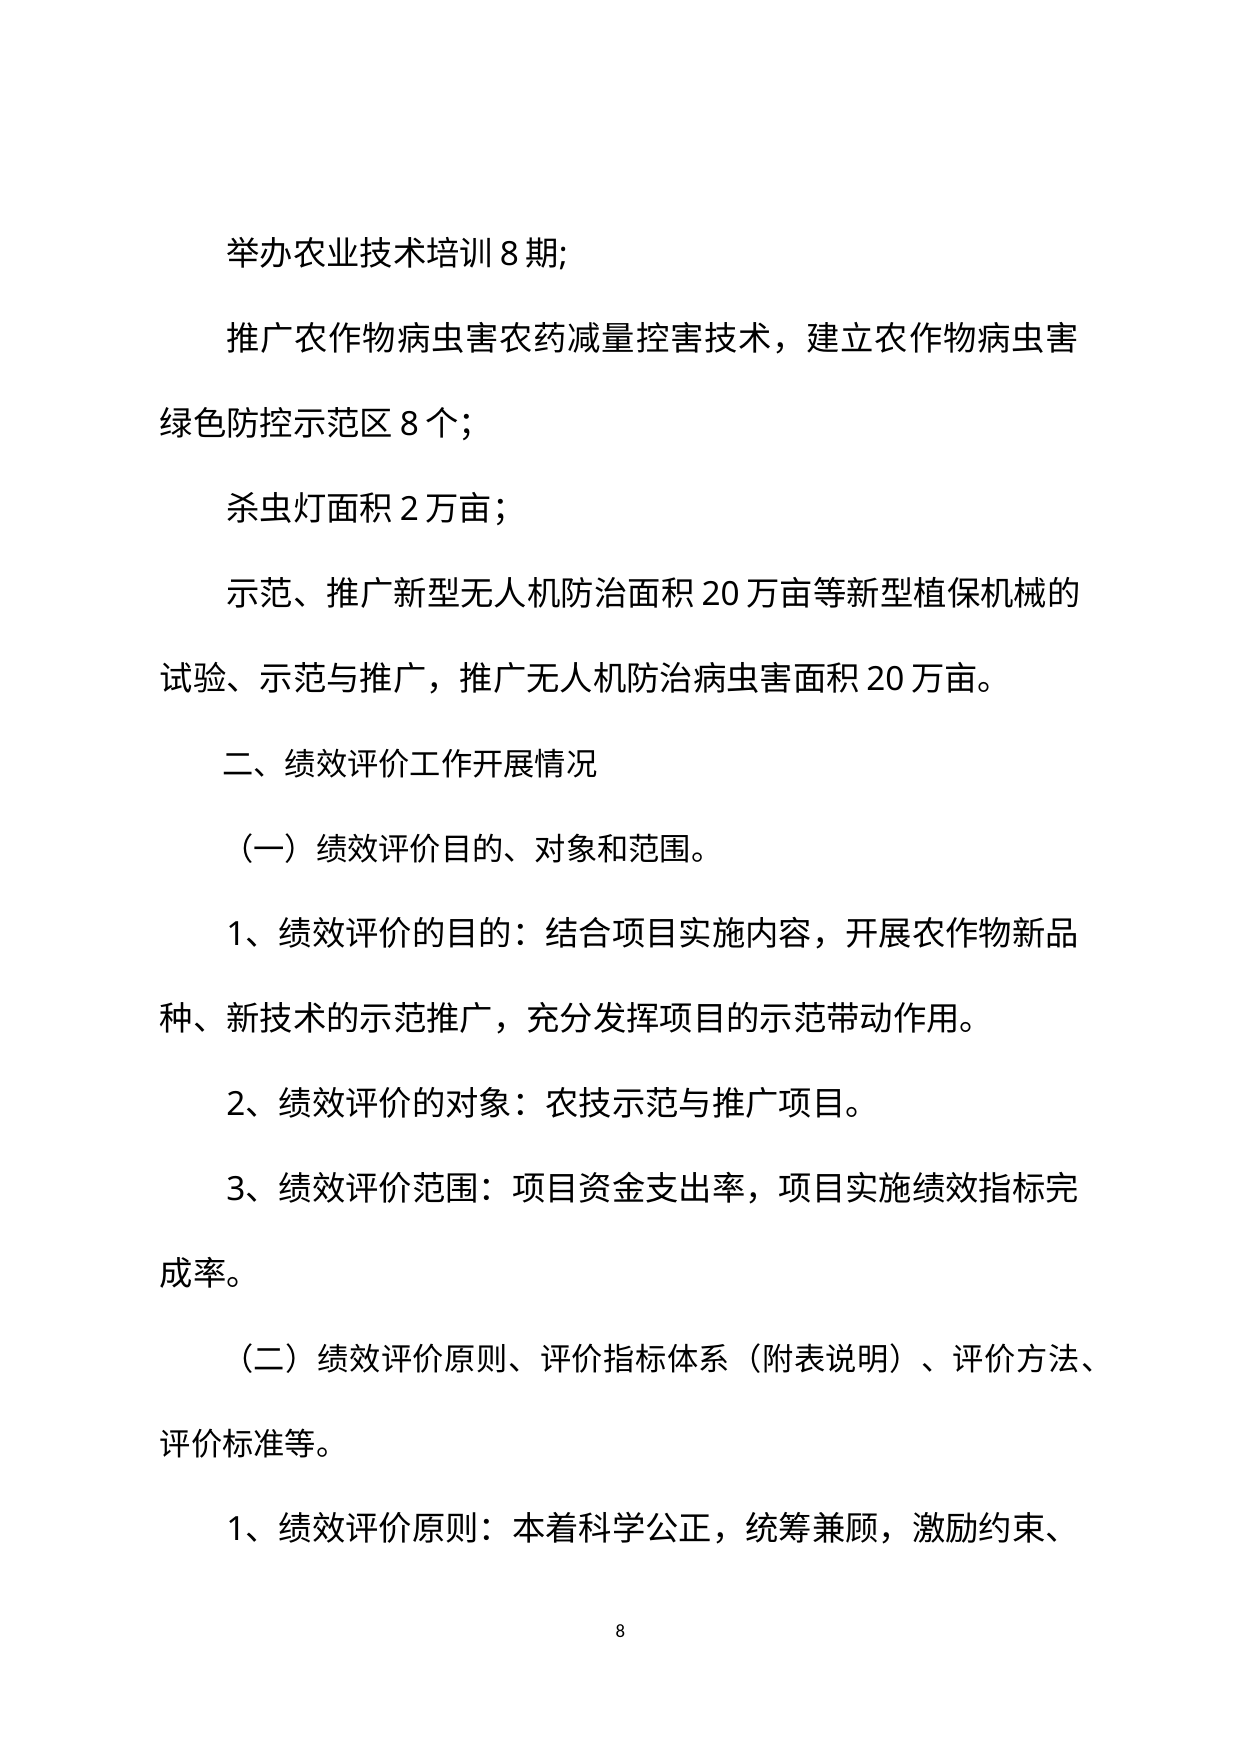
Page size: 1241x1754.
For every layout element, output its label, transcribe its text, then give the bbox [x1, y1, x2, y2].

text 举办农业技术培训8期; [159, 209, 1081, 294]
text 二、绩效评价工作开展情况 [159, 719, 1081, 804]
text 推广农作物病虫害农药减量控害技术，建立农作物病虫害绿色防控示范区8个； [159, 294, 1081, 464]
text 3、绩效评价范围：项目资金支出率，项目实施绩效指标完成率。 [159, 1144, 1081, 1314]
text 1、绩效评价的目的：结合项目实施内容，开展农作物新品种、新技术的示范推广，充分发挥项目的示范带动作用。 [159, 889, 1081, 1059]
text （二）绩效评价原则、评价指标体系（附表说明）、评价方法、评价标准等。 [159, 1314, 1081, 1484]
text 2、绩效评价的对象：农技示范与推广项目。 [159, 1059, 1081, 1144]
text （一）绩效评价目的、对象和范围。 [159, 804, 1081, 889]
text 杀虫灯面积2万亩； [159, 464, 1081, 549]
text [159, 1484, 1081, 1569]
text 示范、推广新型无人机防治面积20万亩等新型植保机械的试验、示范与推广，推广无人机防治病虫害面积20万亩。 [159, 549, 1081, 719]
